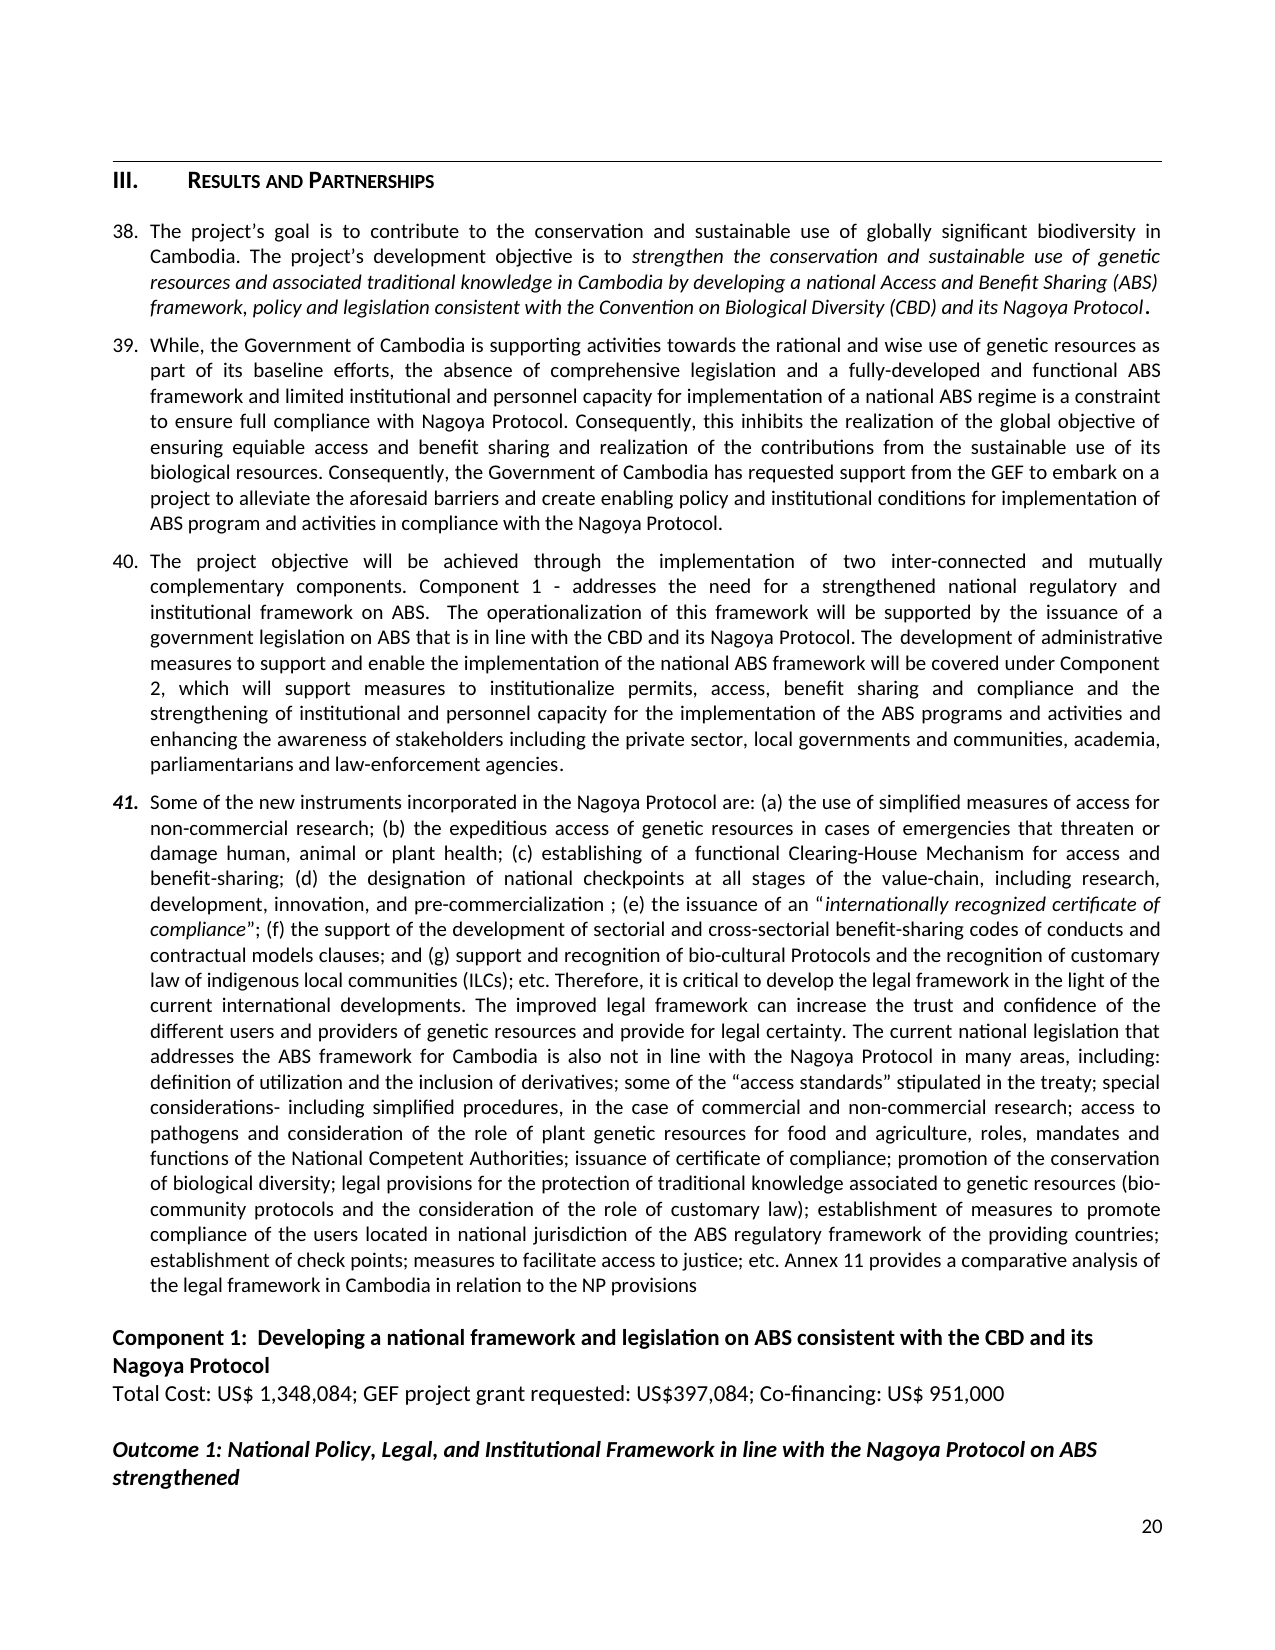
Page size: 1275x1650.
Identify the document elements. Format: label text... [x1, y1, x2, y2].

list Some of the new instruments incorporated in the Nagoya Protocol are: (a) the use of simplified measures of access for non-commercial research; (b) the expeditious access of genetic resources in cases of emergencies that threaten or damage human, animal or plant health; (c) establishing of a functional Clearing-House Mechanism for access and benefit-sharing; (d) the designation of national checkpoints at all stages of the value-chain, including research, development, innovation, and pre-commercialization ; (e) the issuance of an “internationally recognized certificate of compliance”; (f) the support of the development of sectorial and cross-sectorial benefit-sharing codes of conducts and contractual models clauses; and (g) support and recognition of bio-cultural Protocols and the recognition of customary law of indigenous local communities (ILCs); etc. Therefore, it is critical to develop the legal framework in the light of the current international developments. The improved legal framework can increase the trust and confidence of the different users and providers of genetic resources and provide for legal certainty. The current national legislation that addresses the ABS framework for Cambodia is also not in line with the Nagoya Protocol in many areas, including: definition of utilization and the inclusion of derivatives; some of the “access standards” stipulated in the treaty; special considerations- including simplified procedures, in the case of commercial and non-commercial research; access to pathogens and consideration of the role of plant genetic resources for food and agriculture, roles, mandates and functions of the National Competent Authorities; issuance of certificate of compliance; promotion of the conservation of biological diversity; legal provisions for the protection of traditional knowledge associated to genetic resources (bio-community protocols and the consideration of the role of customary law); establishment of measures to promote compliance of the users located in national jurisdiction of the ABS regulatory framework of the providing countries; establishment of check points; measures to facilitate access to justice; etc. Annex 11 provides a comparative analysis of the legal framework in Cambodia in relation to the NP provisions [112, 789, 1162, 1298]
text Total Cost: US$ 1,348,084; GEF project grant requested: US$397,084; Co-financing: US$ 951,000 [112, 1379, 1162, 1407]
list While, the Government of Cambodia is supporting activities towards the rational and wise use of genetic resources as part of its baseline efforts, the absence of comprehensive legislation and a fully-developed and functional ABS framework and limited institutional and personnel capacity for implementation of a national ABS regime is a constraint to ensure full compliance with Nagoya Protocol. Consequently, this inhibits the realization of the global objective of ensuring equiable access and benefit sharing and realization of the contributions from the sustainable use of its biological resources. Consequently, the Government of Cambodia has requested support from the GEF to embark on a project to alleviate the aforesaid barriers and create enabling policy and institutional conditions for implementation of ABS program and activities in compliance with the Nagoya Protocol. [112, 332, 1162, 536]
list The project objective will be achieved through the implementation of two inter-connected and mutually complementary components. Component 1 - addresses the need for a strengthened national regulatory and institutional framework on ABS. The operationalization of this framework will be supported by the issuance of a government legislation on ABS that is in line with the CBD and its Nagoya Protocol. The development of administrative measures to support and enable the implementation of the national ABS framework will be covered under Component 2, which will support measures to institutionalize permits, access, benefit sharing and compliance and the strengthening of institutional and personnel capacity for the implementation of the ABS programs and activities and enhancing the awareness of stakeholders including the private sector, local governments and communities, academia, parliamentarians and law-enforcement agencies. [112, 548, 1162, 777]
text Outcome 1: National Policy, Legal, and Institutional Framework in line with the Nagoya Protocol on ABS strengthened [112, 1435, 1162, 1491]
text Component 1: Developing a national framework and legislation on ABS consistent with the CBD and its Nagoya Protocol [112, 1323, 1162, 1379]
subtitle Results and Partnerships [112, 162, 1162, 194]
list The project’s goal is to contribute to the conservation and sustainable use of globally significant biodiversity in Cambodia. The project’s development objective is to strengthen the conservation and sustainable use of genetic resources and associated traditional knowledge in Cambodia by developing a national Access and Benefit Sharing (ABS) framework, policy and legislation consistent with the Convention on Biological Diversity (CBD) and its Nagoya Protocol. [112, 218, 1162, 320]
